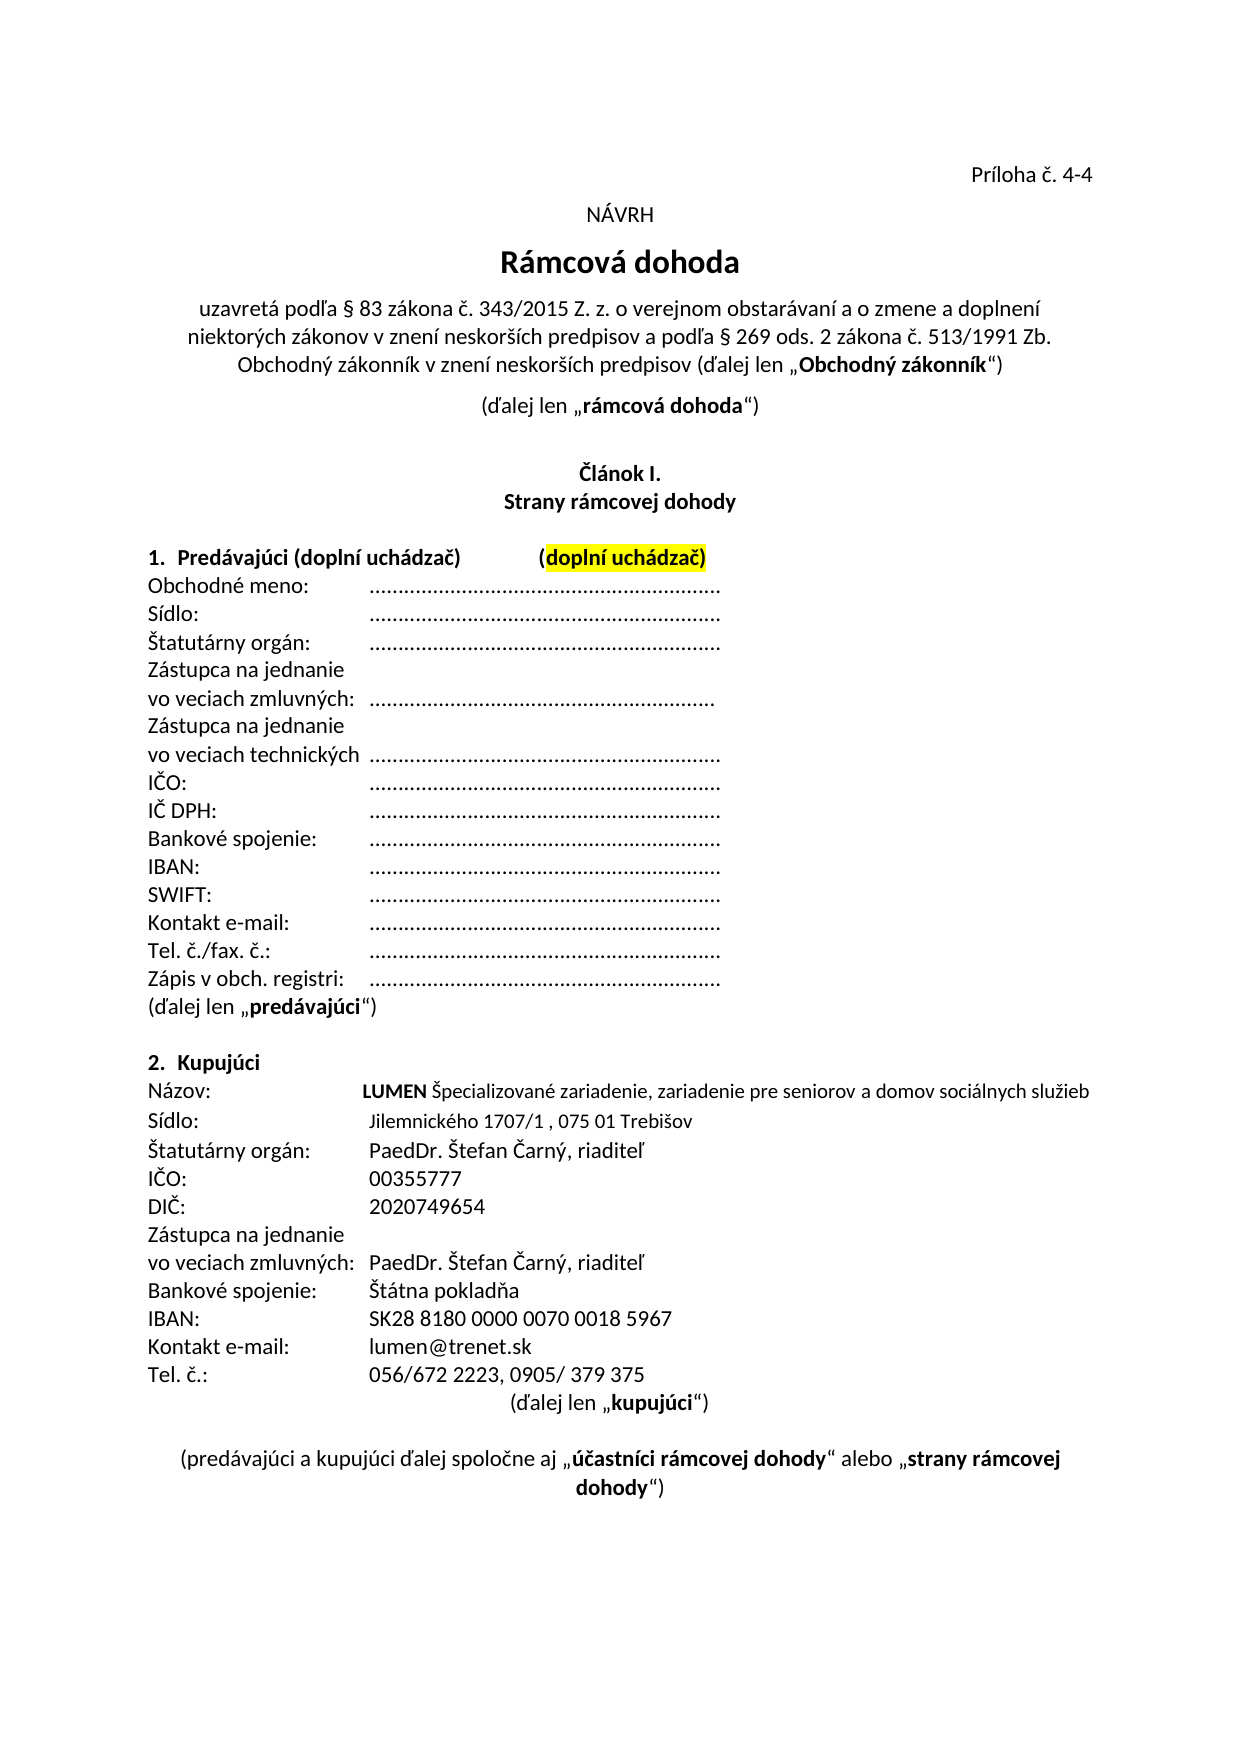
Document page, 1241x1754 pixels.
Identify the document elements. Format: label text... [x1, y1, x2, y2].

text 1. Predávajúci (doplní uchádzač) (doplní uchádzač) [148, 543, 1093, 572]
text Tel. č./fax. č.: ............................................................. [148, 936, 1093, 964]
text 2. Kupujúci [148, 1048, 1093, 1076]
text Rámcová dohoda [148, 241, 1093, 282]
text DIČ: 2020749654 [148, 1192, 1093, 1220]
text vo veciach zmluvných: ............................................................ [148, 684, 1093, 712]
text Sídlo: Jilemnického 1707/1 , 075 01 Trebišov [148, 1106, 1093, 1134]
text (ďalej len „predávajúci“) [148, 992, 1093, 1020]
text Štatutárny orgán: ............................................................. [148, 628, 1093, 656]
text Kontakt e-mail: ............................................................. [148, 908, 1093, 936]
text Štatutárny orgán: PaedDr. Štefan Čarný, riaditeľ [148, 1136, 1093, 1164]
text Tel. č.: 056/672 2223, 0905/ 379 375 [148, 1361, 1093, 1388]
text IBAN: ............................................................. [148, 852, 1093, 880]
text Strany rámcovej dohody [148, 487, 1093, 516]
text (ďalej len „rámcová dohoda“) [148, 391, 1093, 419]
text NÁVRH [148, 201, 1093, 229]
text IČO: 00355777 [148, 1164, 1093, 1192]
text Sídlo: ............................................................. [148, 599, 1093, 628]
text Príloha č. 4-4 [148, 160, 1093, 188]
text IBAN: SK28 8180 0000 0070 0018 5967 [148, 1304, 1093, 1332]
text Zástupca na jednanie [148, 656, 1093, 684]
text Obchodné meno: ............................................................. [148, 572, 1093, 599]
text (predávajúci a kupujúci ďalej spoločne aj „účastníci rámcovej dohody“ alebo „strany rámcovej dohody“) [148, 1444, 1093, 1501]
text Bankové spojenie: Štátna pokladňa [148, 1276, 1093, 1304]
text Článok I. [148, 459, 1093, 487]
text vo veciach zmluvných: PaedDr. Štefan Čarný, riaditeľ [148, 1248, 1093, 1276]
text Bankové spojenie: ............................................................. [148, 824, 1093, 852]
text vo veciach technických ............................................................. [148, 740, 1093, 768]
text (ďalej len „kupujúci“) [148, 1388, 1093, 1417]
text Zástupca na jednanie [148, 712, 1093, 740]
text Zápis v obch. registri: ............................................................. [148, 964, 1093, 992]
text SWIFT: ............................................................. [148, 880, 1093, 908]
text IČO: ............................................................. [148, 768, 1093, 796]
text Zástupca na jednanie [148, 1220, 1093, 1248]
text Názov: LUMEN Špecializované zariadenie, zariadenie pre seniorov a domov sociálnych služieb [148, 1076, 1093, 1104]
text Kontakt e-mail: lumen@trenet.sk [148, 1332, 1093, 1361]
text uzavretá podľa § 83 zákona č. 343/2015 Z. z. o verejnom obstarávaní a o zmene a doplnení niektorých zákonov v znení neskorších predpisov a podľa § 269 ods. 2 zákona č. 513/1991 Zb. Obchodný zákonník v znení neskorších predpisov (ďalej len „Obchodný zákonník“) [148, 294, 1093, 378]
text IČ DPH: ............................................................. [148, 796, 1093, 824]
